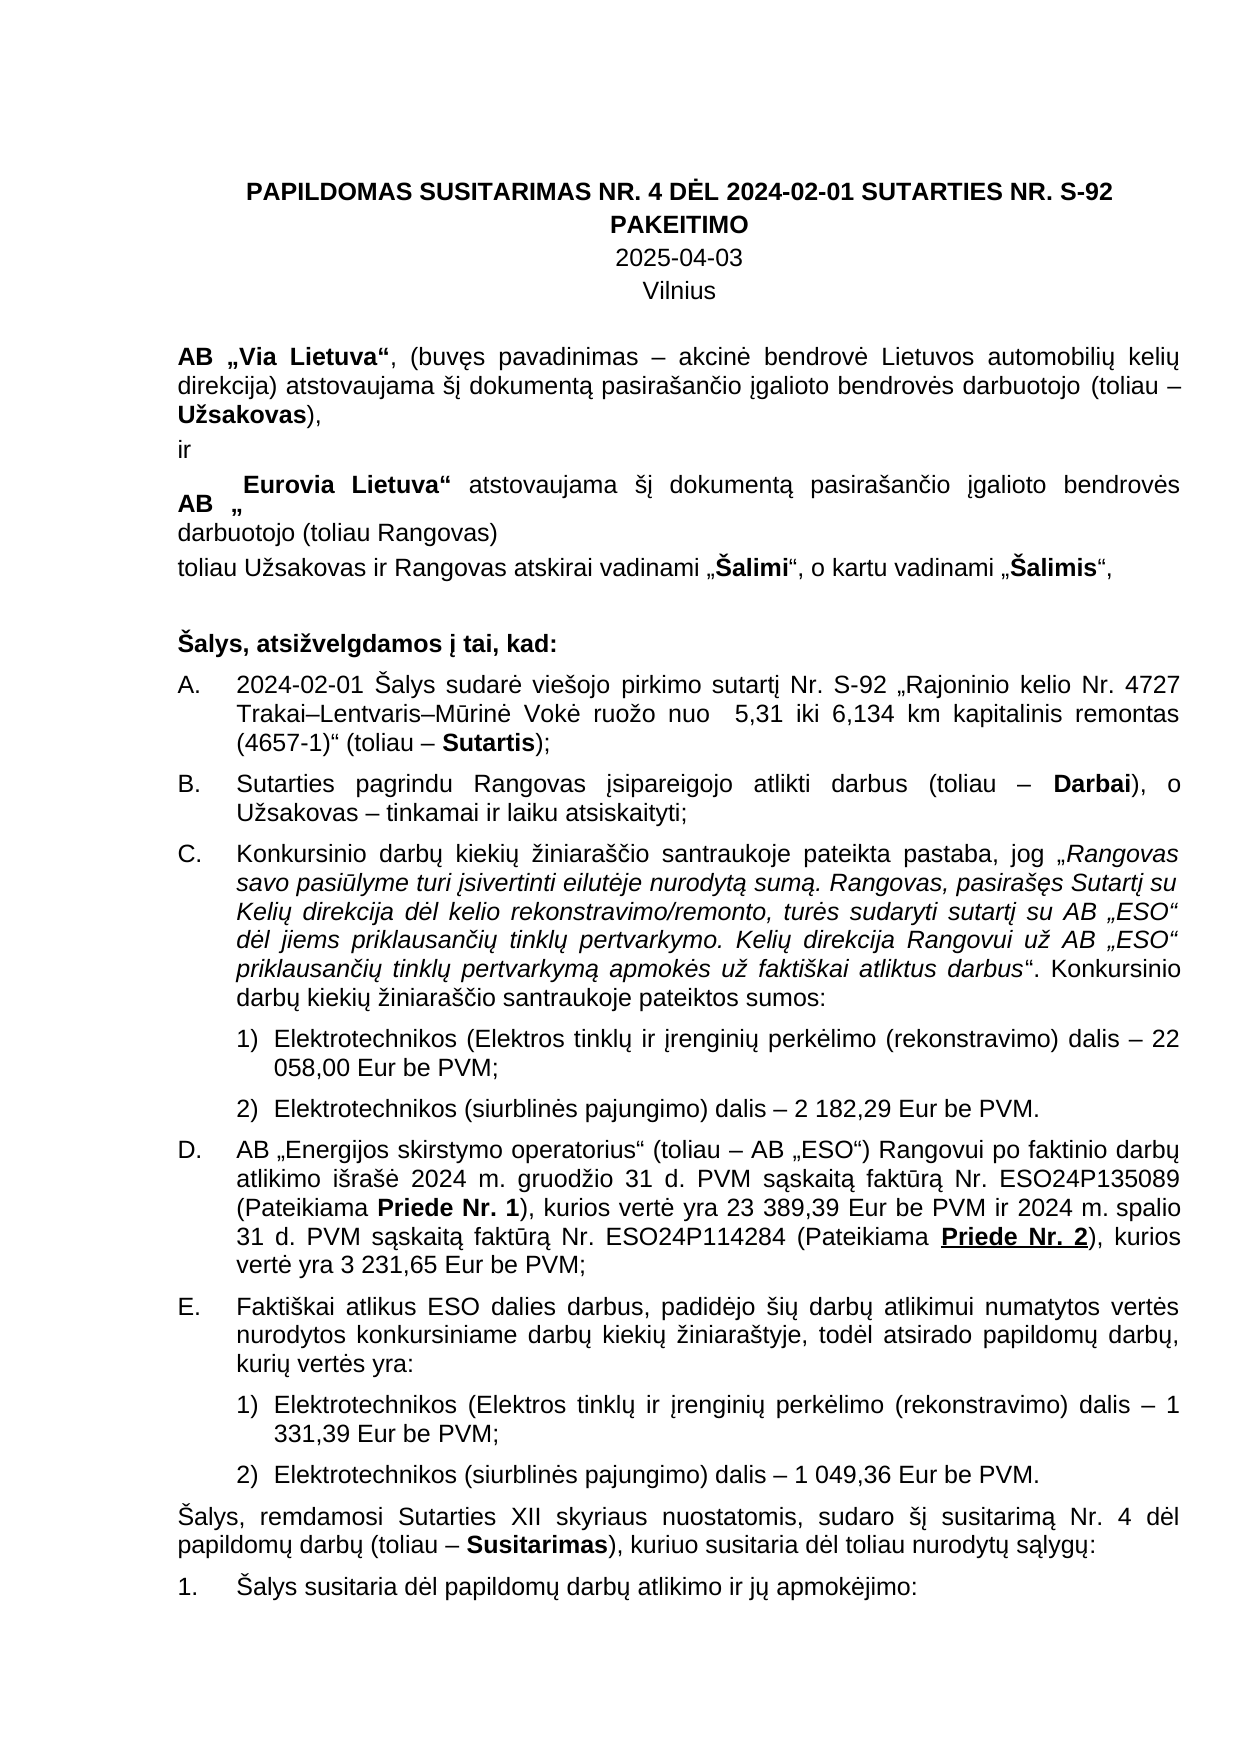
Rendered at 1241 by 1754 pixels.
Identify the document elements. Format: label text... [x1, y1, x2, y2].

list Konkursinio darbų kiekių žiniaraščio santraukoje pateikta pastaba, jog „Rangovas savo pasiūlyme turi įsivertinti eilutėje nurodytą sumą. Rangovas, pasirašęs Sutartį su Kelių direkcija dėl kelio rekonstravimo/remonto, turės sudaryti sutartį su AB „ESO“ dėl jiems priklausančių tinklų pertvarkymo. Kelių direkcija Rangovui už AB „ESO“ priklausančių tinklų pertvarkymą apmokės už faktiškai atliktus darbus“. Konkursinio darbų kiekių žiniaraščio santraukoje pateiktos sumos: [177, 839, 1181, 1011]
text AB „Eurovia Lietuva“ atstovaujama šį dokumentą pasirašančio įgalioto bendrovės darbuotojo (toliau Rangovas) [177, 470, 1181, 546]
text ir [177, 435, 1181, 463]
text toliau Užsakovas ir Rangovas atskirai vadinami „Šalimi“, o kartu vadinami „Šalimis“, [177, 553, 1181, 581]
text 2025-04-03 [177, 243, 1181, 272]
list Faktiškai atlikus ESO dalies darbus, padidėjo šių darbų atlikimui numatytos vertės nurodytos konkursiniame darbų kiekių žiniaraštyje, todėl atsirado papildomų darbų, kurių vertės yra: [177, 1291, 1181, 1378]
text AB „Via Lietuva“, (buvęs pavadinimas – akcinė bendrovė Lietuvos automobilių kelių direkcija) atstovaujama šį dokumentą pasirašančio įgalioto bendrovės darbuotojo (toliau – ), [177, 342, 1181, 428]
list Elektrotechnikos (Elektros tinklų ir įrenginių perkėlimo (rekonstravimo) dalis – 1 331,39 Eur be PVM; [236, 1390, 1181, 1448]
list Šalys sudarė viešojo „Rajoninio kelio Nr. 4727 Trakai–Lentvaris–Mūrinė Vokė ruožo nuo 5,31 iki 6,134 km kapitalinis remontas (4657-1)“ (toliau – Sutartis); [177, 670, 1181, 756]
list Elektrotechnikos (Elektros tinklų ir įrenginių perkėlimo (rekonstravimo) dalis – 22 058,00 Eur be PVM; [236, 1024, 1181, 1081]
text Šalys, remdamosi Sutarties XII skyriaus nuostatomis, sudaro šį susitarimą Nr. 4 dėl papildomų darbų (toliau – Susitarimas), kuriuo susitaria dėl toliau nurodytų sąlygų: [177, 1501, 1181, 1559]
text PAPILDOMAS SUSITARIMAS NR. 4 DĖL SUTARTIES NR. S-92 PAKEITIMO [177, 177, 1181, 239]
text Šalys, atsižvelgdamos į tai, kad: [177, 629, 1181, 658]
list Elektrotechnikos (siurblinės pajungimo) dalis – 1 049,36 Eur be PVM. [236, 1460, 1181, 1489]
list AB „Energijos skirstymo operatorius“ (toliau – AB „ESO“) Rangovui po faktinio darbų atlikimo išrašė 2024 m. gruodžio 31 d. PVM sąskaitą faktūrą Nr. ESO24P135089 (Pateikiama Priede Nr. 1), kurios vertė yra 23 389,39 Eur be PVM ir 2024 m. spalio 31 d. PVM sąskaitą faktūrą Nr. ESO24P114284 (Pateikiama Priede Nr. 2), kurios vertė yra 3 231,65 Eur be PVM; [177, 1135, 1181, 1279]
list Elektrotechnikos (siurblinės pajungimo) dalis – 2 182,29 Eur be PVM. [236, 1094, 1181, 1123]
list Šalys susitaria dėl papildomų darbų atlikimo ir jų apmokėjimo: [177, 1571, 1181, 1600]
text Vilnius [177, 276, 1181, 305]
list Sutarties pagrindu Rangovas įsipareigojo atlikti darbus (toliau – Darbai), o Užsakovas – tinkamai ir laiku atsiskaityti; [177, 769, 1181, 826]
